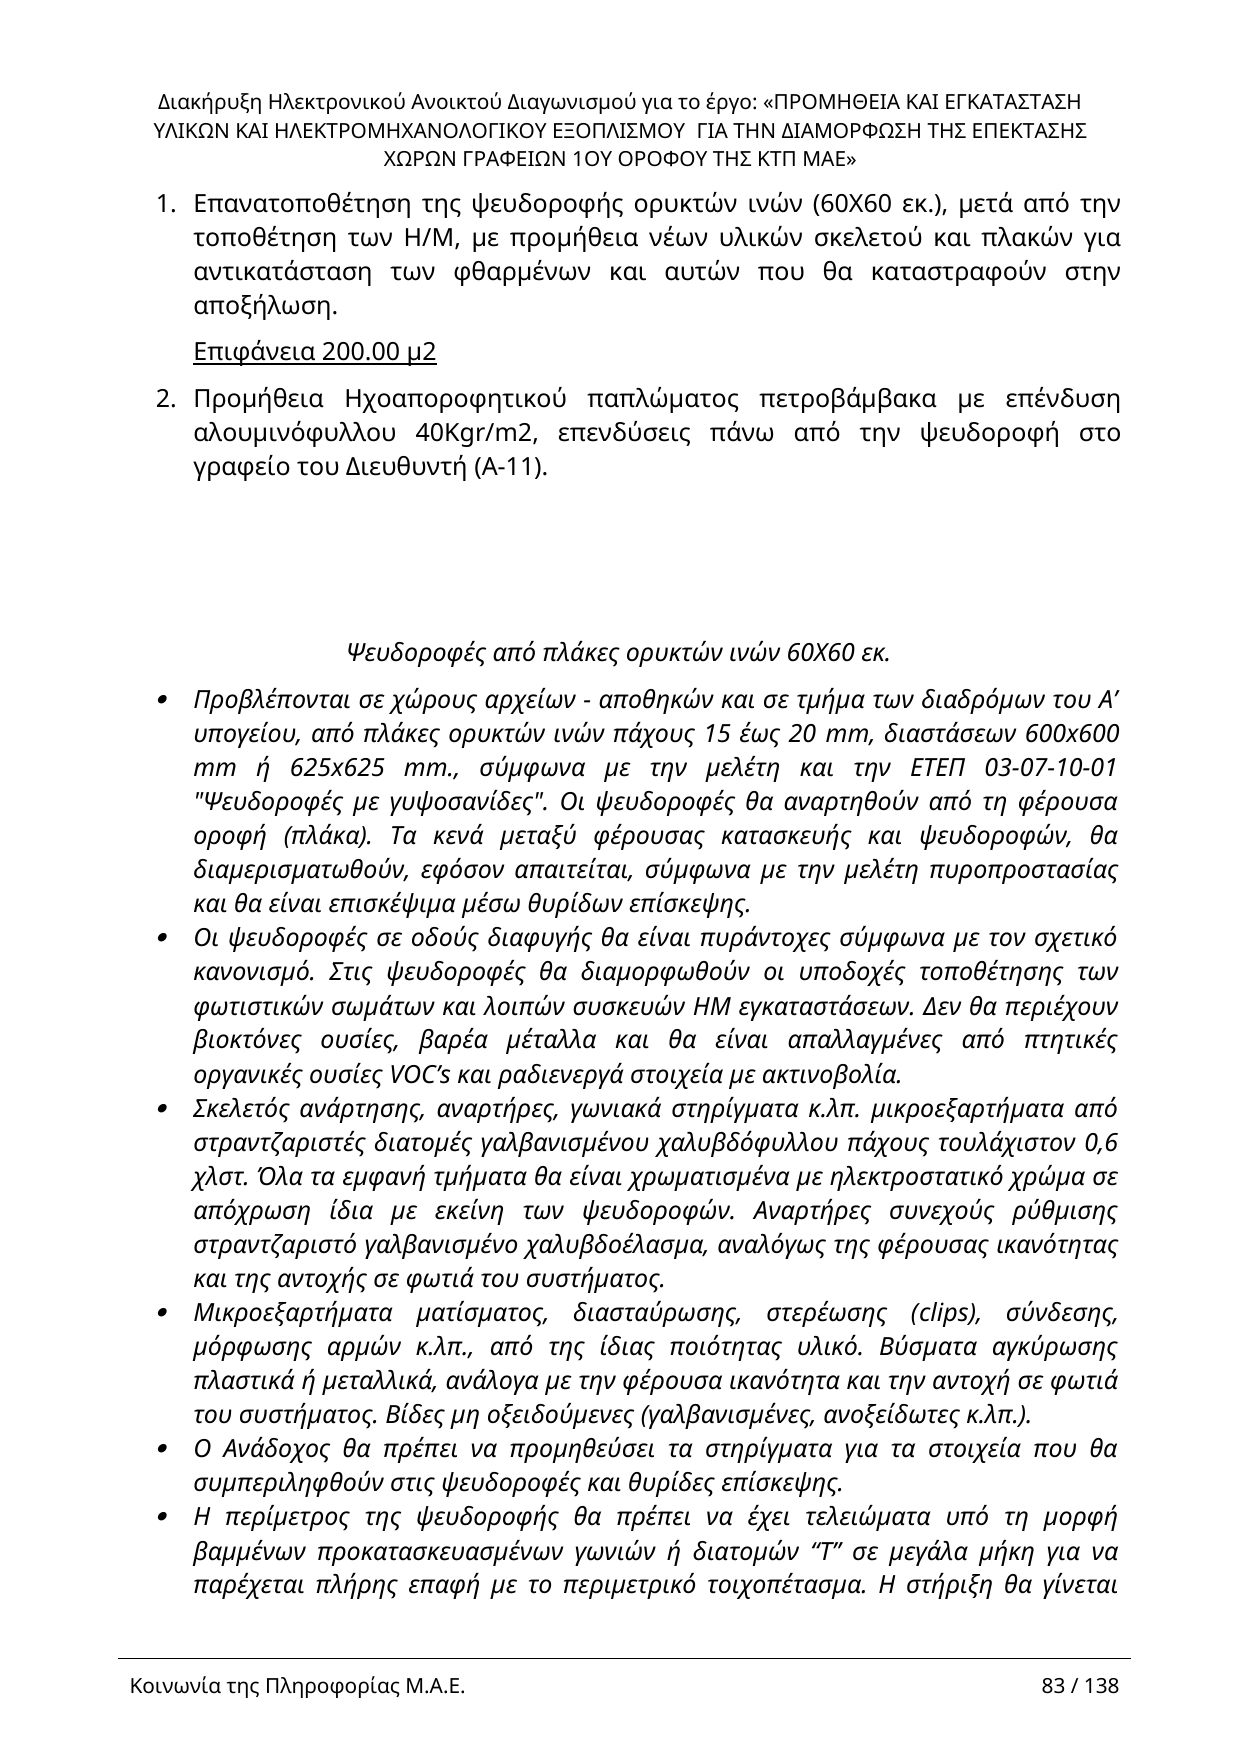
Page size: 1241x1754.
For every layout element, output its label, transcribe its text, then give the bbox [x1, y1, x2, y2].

list Οι ψευδοροφές σε οδούς διαφυγής θα είναι πυράντοχες σύμφωνα με τον σχετικό κανονισμό. Στις ψευδοροφές θα διαμορφωθούν οι υποδοχές τοποθέτησης των φωτιστικών σωμάτων και λοιπών συσκευών ΗΜ εγκαταστάσεων. Δεν θα περιέχουν βιοκτόνες ουσίες, βαρέα μέταλλα και θα είναι απαλλαγμένες από πτητικές οργανικές ουσίες VOC’s και ραδιενεργά στοιχεία με ακτινοβολία. [156, 920, 1122, 1090]
list Σκελετός ανάρτησης, αναρτήρες, γωνιακά στηρίγματα κ.λπ. μικροεξαρτήματα από στραντζαριστές διατομές γαλβανισμένου χαλυβδόφυλλου πάχους τουλάχιστον 0,6 χλστ. Όλα τα εμφανή τμήματα θα είναι χρωματισμένα με ηλεκτροστατικό χρώμα σε απόχρωση ίδια με εκείνη των ψευδοροφών. Αναρτήρες συνεχούς ρύθμισης στραντζαριστό γαλβανισμένο χαλυβδοέλασμα, αναλόγως της φέρουσας ικανότητας και της αντοχής σε φωτιά του συστήματος. [156, 1090, 1122, 1295]
list Προμήθεια Ηχοαποροφητικού παπλώματος πετροβάμβακα με επένδυση αλουμινόφυλλου 40Kgr/m2, επενδύσεις πάνω από την ψευδοροφή στο γραφείο του Διευθυντή (Α-11). [156, 381, 1122, 483]
list Ο Ανάδοχος θα πρέπει να προμηθεύσει τα στηρίγματα για τα στοιχεία που θα συμπεριληφθούν στις ψευδοροφές και θυρίδες επίσκεψης. [156, 1431, 1122, 1499]
list Μικροεξαρτήματα ματίσματος, διασταύρωσης, στερέωσης (clips), σύνδεσης, μόρφωσης αρμών κ.λπ., από της ίδιας ποιότητας υλικό. Βύσματα αγκύρωσης πλαστικά ή μεταλλικά, ανάλογα με την φέρουσα ικανότητα και την αντοχή σε φωτιά του συστήματος. Βίδες μη οξειδούμενες (γαλβανισμένες, ανοξείδωτες κ.λπ.). [156, 1295, 1122, 1431]
list Επανατοποθέτηση της ψευδοροφής ορυκτών ινών (60Χ60 εκ.), μετά από την τοποθέτηση των Η/Μ, με προμήθεια νέων υλικών σκελετού και πλακών για αντικατάσταση των φθαρμένων και αυτών που θα καταστραφούν στην αποξήλωση. [156, 185, 1122, 322]
text Επιφάνεια 200.00 μ2 [193, 334, 1122, 368]
list Προβλέπονται σε χώρους αρχείων - αποθηκών και σε τμήμα των διαδρόμων του Α’ υπογείου, από πλάκες ορυκτών ινών πάχους 15 έως 20 mm, διαστάσεων 600x600 mm ή 625x625 mm., σύμφωνα με την μελέτη και την ΕΤΕΠ 03-07-10-01 "Ψευδοροφές με γυψοσανίδες". Οι ψευδοροφές θα αναρτηθούν από τη φέρουσα οροφή (πλάκα). Τα κενά μεταξύ φέρουσας κατασκευής και ψευδοροφών, θα διαμερισματωθούν, εφόσον απαιτείται, σύμφωνα με την μελέτη πυροπροστασίας και θα είναι επισκέψιμα μέσω θυρίδων επίσκεψης. [156, 682, 1122, 920]
text Ψευδοροφές από πλάκες ορυκτών ινών 60Χ60 εκ. [118, 635, 1122, 669]
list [156, 1499, 1122, 1601]
